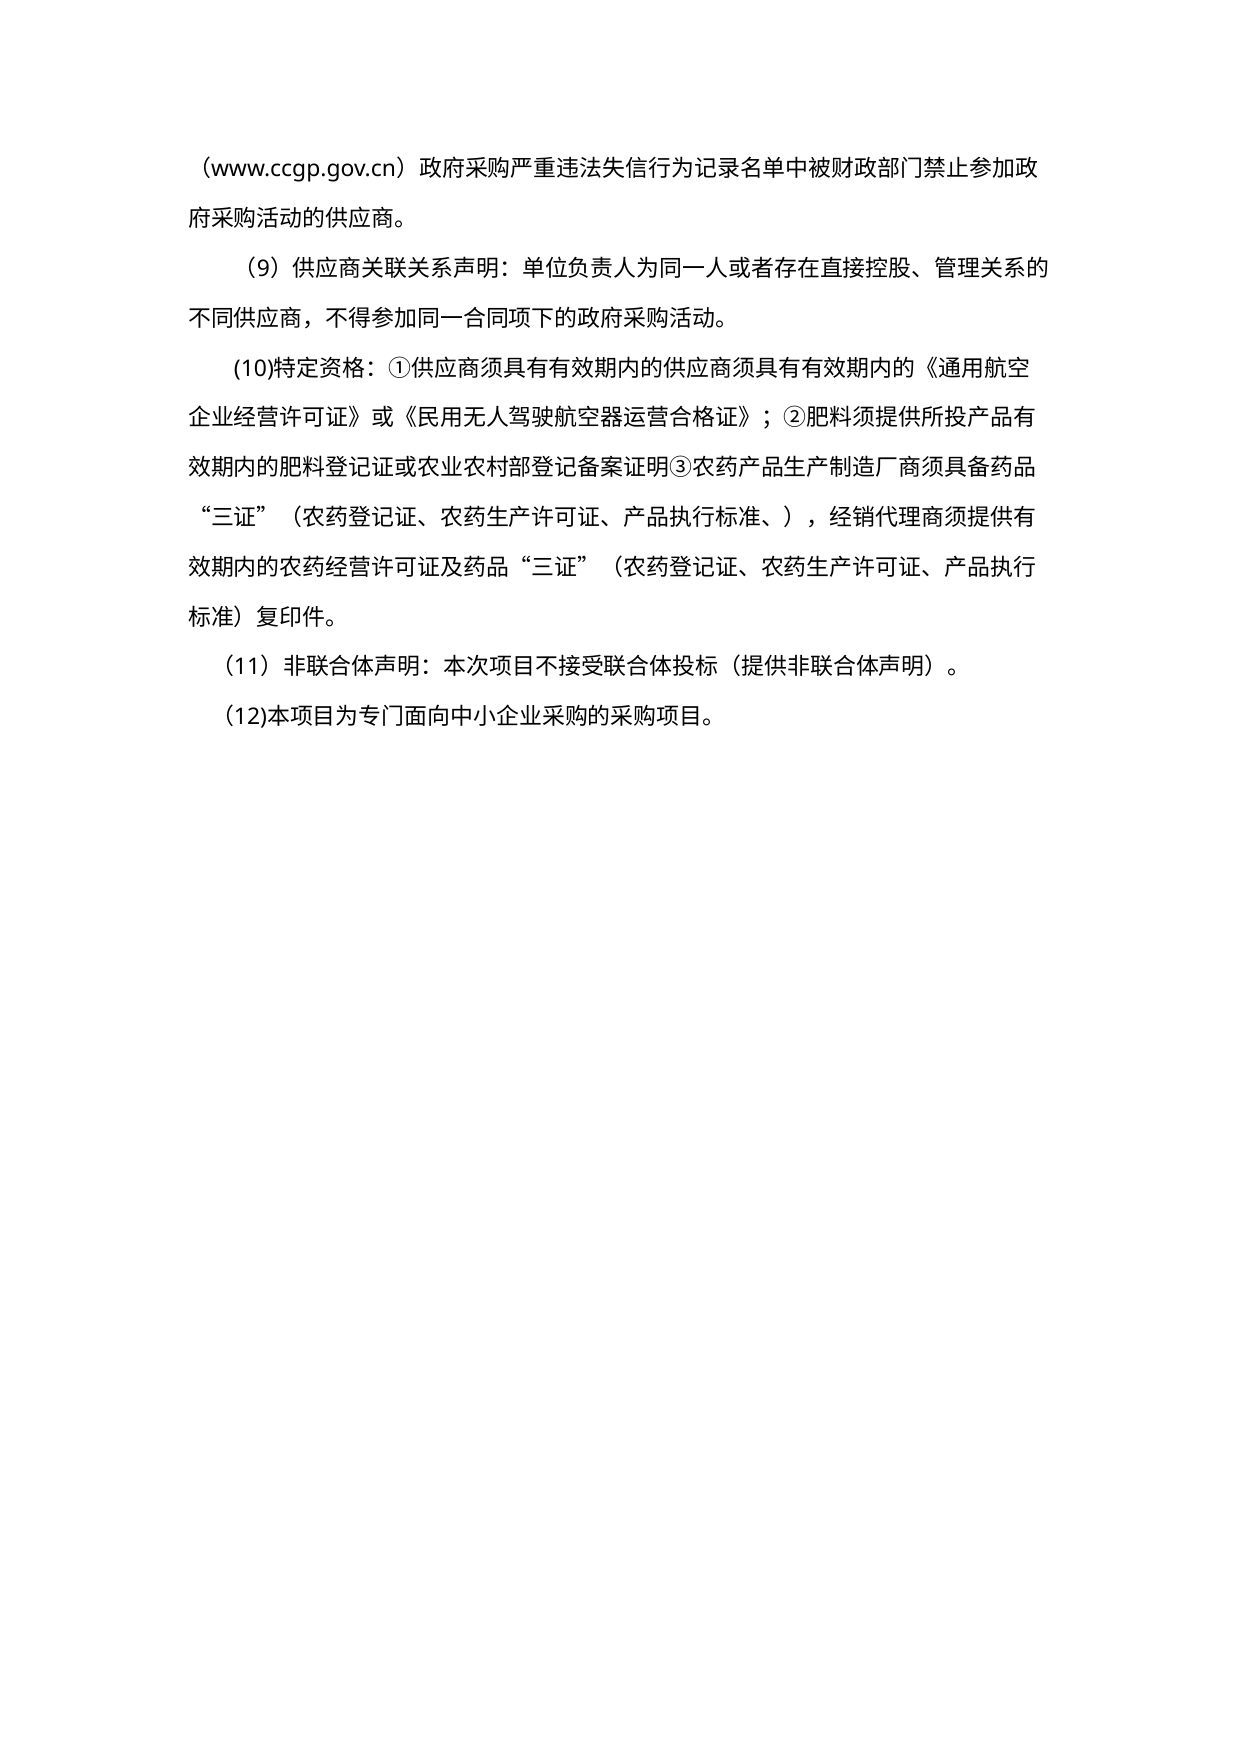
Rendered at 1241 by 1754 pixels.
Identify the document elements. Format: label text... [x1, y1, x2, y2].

list （11）非联合体声明：本次项目不接受联合体投标（提供非联合体声明）。 [260, 648, 1052, 682]
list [188, 150, 1052, 233]
list （12)本项目为专门面向中小企业采购的采购项目。 [267, 698, 1052, 732]
list (10)特定资格：①供应商须具有有效期内的供应商须具有有效期内的《通用航空企业经营许可证》或《民用无人驾驶航空器运营合格证》；②肥料须提供所投产品有效期内的肥料登记证或农业农村部登记备案证明③农药产品生产制造厂商须具备药品“三证”（农药登记证、农药生产许可证、产品执行标准、），经销代理商须提供有效期内的农药经营许可证及药品“三证”（农药登记证、农药生产许可证、产品执行标准）复印件。 [188, 349, 1052, 632]
list （9）供应商关联关系声明：单位负责人为同一人或者存在直接控股、管理关系的不同供应商，不得参加同一合同项下的政府采购活动。 [188, 250, 1052, 333]
